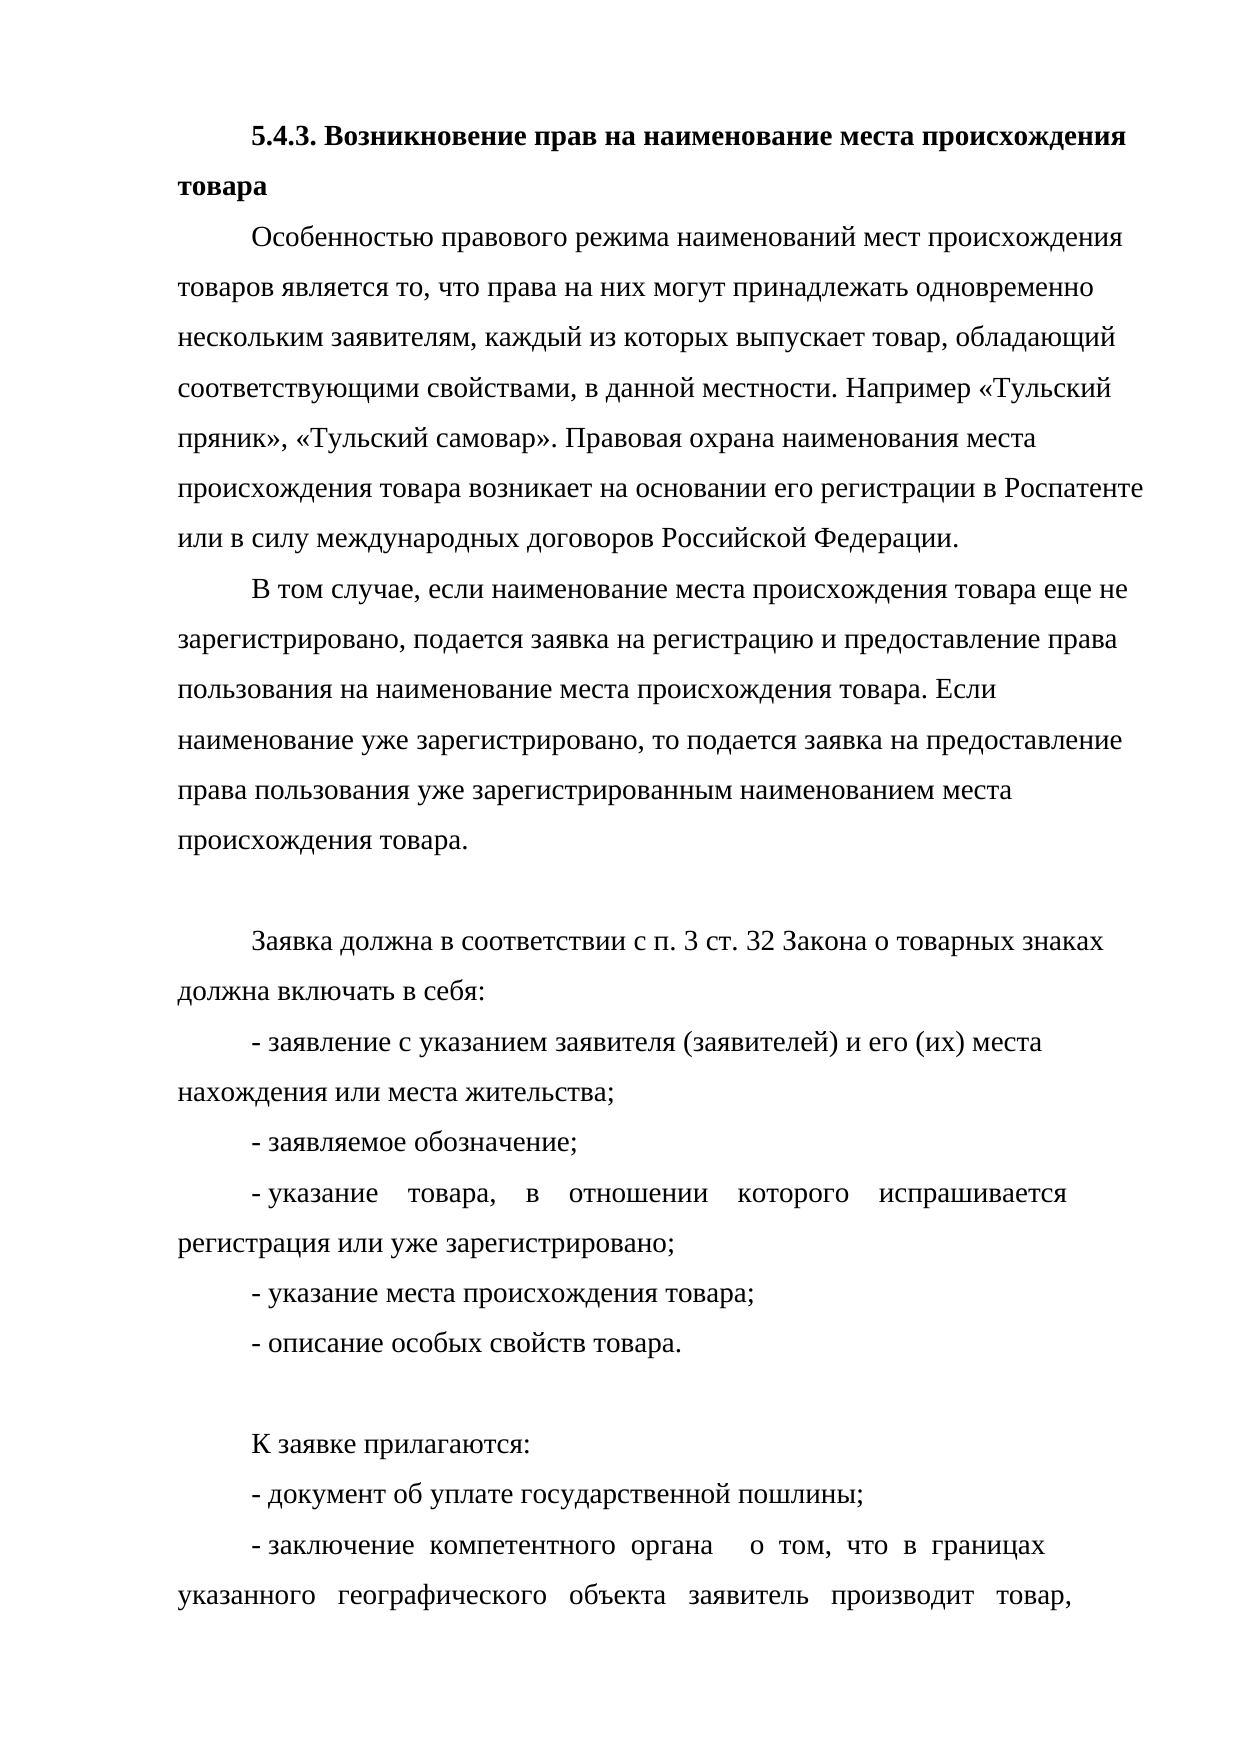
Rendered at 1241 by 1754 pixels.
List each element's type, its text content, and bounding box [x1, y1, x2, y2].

text Заявка должна в соответствии с п. 3 ст. 32 Закона о товарных знаках должна включать в себя: [177, 923, 1152, 1007]
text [177, 1527, 1152, 1611]
text В том случае, если наименование места происхождения товара еще не зарегистрировано, подается заявка на регистрацию и предоставление права пользования на наименование места происхождения товара. Если наименование уже зарегистрировано, то подается заявка на предоставление права пользования уже зарегистрированным наименованием места происхождения товара. [177, 571, 1152, 856]
text 5.4.3. Возникновение прав на наименование места происхождения товара [177, 118, 1152, 202]
text - документ об уплате государственной пошлины; [177, 1477, 1152, 1510]
text - заявляемое обозначение; [177, 1124, 1152, 1158]
text Особенностью правового режима наименований мест происхождения товаров является то, что права на них могут принадлежать одновременно нескольким заявителям, каждый из которых выпускает товар, обладающий соответствующими свойствами, в данной местности. Например «Тульский пряник», «Тульский самовар». Правовая охрана наименования места происхождения товара возникает на основании его регистрации в Роспатенте или в силу международных договоров Российской Федерации. [177, 219, 1152, 554]
text - описание особых свойств товара. [177, 1326, 1152, 1359]
text - указание товара, в отношении которого испрашивается регистрация или уже зарегистрировано; [177, 1175, 1152, 1258]
text - заявление с указанием заявителя (заявителей) и его (их) места нахождения или места жительства; [177, 1024, 1152, 1108]
text К заявке прилагаются: [177, 1426, 1152, 1460]
text - указание места происхождения товара; [177, 1275, 1152, 1309]
